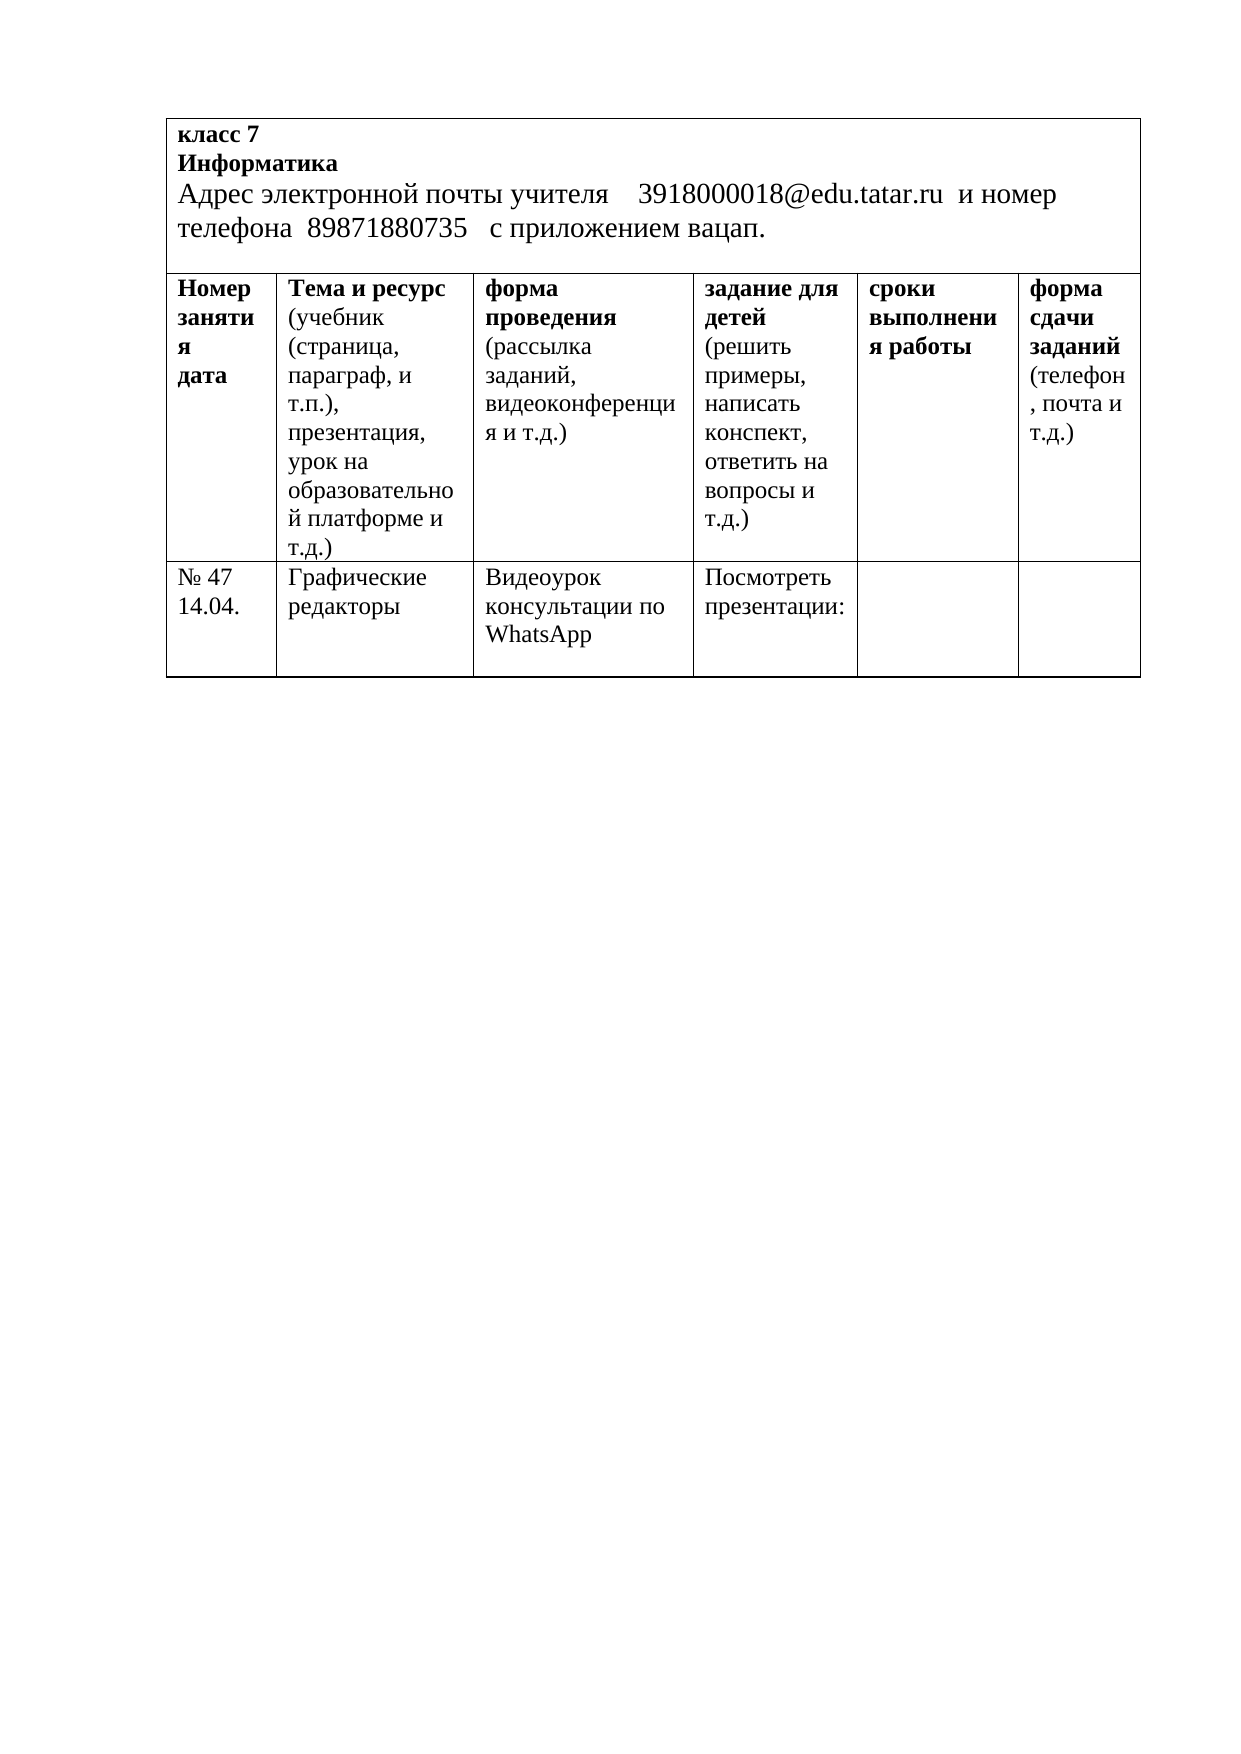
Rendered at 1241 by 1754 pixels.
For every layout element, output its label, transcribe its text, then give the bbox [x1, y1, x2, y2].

table_cell сроки выполнения работы [858, 274, 1018, 561]
table_header класс 7 Информатика Адрес электронной почты учителя 3918000018@edu.tatar.ru и номер телефона 89871880735 с приложением вацап. [167, 119, 1140, 272]
table_cell № 47 14.04. [167, 562, 276, 676]
table_cell Тема и ресурс (учебник (страница, параграф, и т.п.), презентация, урок на образовательной платформе и т.д.) [277, 274, 473, 561]
table_cell [858, 562, 1018, 676]
table_cell форма проведения (рассылка заданий, видеоконференция и т.д.) [474, 274, 693, 561]
table_cell задание для детей (решить примеры, написать конспект, ответить на вопросы и т.д.) [694, 274, 857, 561]
table_cell Видеоурок консультации по WhatsApp [474, 562, 693, 676]
table_cell Графические редакторы [277, 562, 473, 676]
table_cell Посмотреть презентации: [694, 562, 857, 676]
table_cell форма сдачи заданий (телефон, почта и т.д.) [1019, 274, 1140, 561]
table_cell [1019, 562, 1140, 676]
table_cell Номер занятия дата [167, 274, 276, 561]
